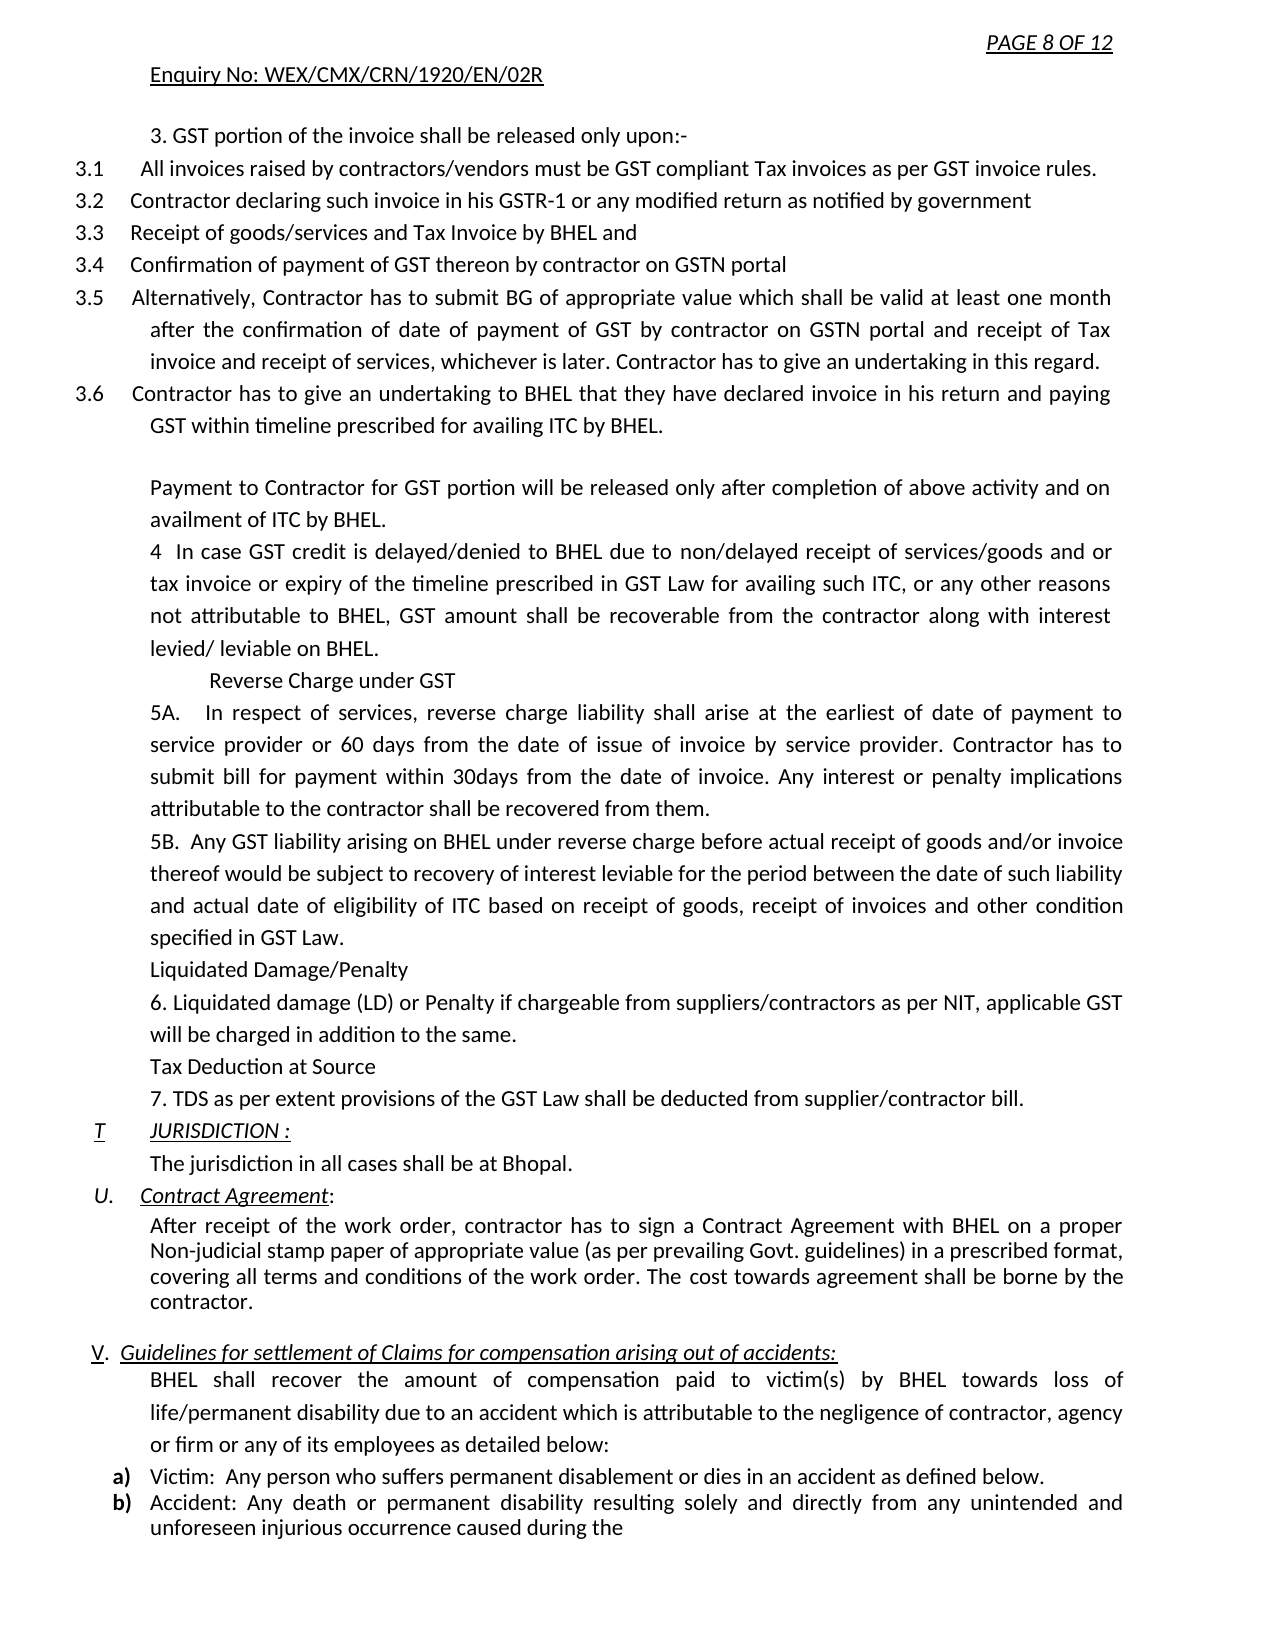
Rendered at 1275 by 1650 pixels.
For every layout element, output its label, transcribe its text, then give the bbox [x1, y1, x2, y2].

text Liquidated Damage/Penalty [150, 956, 1125, 983]
text 3.1 All invoices raised by contractors/vendors must be GST compliant Tax invoices as per GST invoice rules. [75, 154, 1113, 182]
text 5A. In respect of services, reverse charge liability shall arise at the earliest of date of payment to service provider or 60 days from the date of issue of invoice by service provider. Contractor has to submit bill for payment within 30days from the date of invoice. Any interest or penalty implications attributable to the contractor shall be recovered from them. [150, 698, 1125, 823]
text 3.4 Confirmation of payment of GST thereon by contractor on GSTN portal [75, 250, 1113, 278]
text U. Contract Agreement: [94, 1181, 1126, 1209]
text Reverse Charge under GST [150, 666, 1125, 694]
text The jurisdiction in all cases shall be at Bhopal. [94, 1149, 1246, 1177]
text 4 In case GST credit is delayed/denied to BHEL due to non/delayed receipt of services/goods and or tax invoice or expiry of the timeline prescribed in GST Law for availing such ITC, or any other reasons not attributable to BHEL, GST amount shall be recoverable from the contractor along with interest levied/ leviable on BHEL. [150, 537, 1113, 662]
text BHEL shall recover the amount of compensation paid to victim(s) by BHEL towards loss of life/permanent disability due to an accident which is attributable to the negligence of contractor, agency or firm or any of its employees as detailed below: [150, 1366, 1125, 1458]
text 3.5 Alternatively, Contractor has to submit BG of appropriate value which shall be valid at least one month after the confirmation of date of payment of GST by contractor on GSTN portal and receipt of Tax invoice and receipt of services, whichever is later. Contractor has to give an undertaking in this regard. [75, 283, 1113, 375]
text PAGE 8 OF 12 [150, 28, 1113, 56]
text 7. TDS as per extent provisions of the GST Law shall be deducted from supplier/contractor bill. [150, 1084, 1125, 1112]
list Accident: Any death or permanent disability resulting solely and directly from any unintended and unforeseen injurious occurrence caused during the [112, 1490, 1125, 1541]
list Victim: Any person who suffers permanent disablement or dies in an accident as defined below. [112, 1462, 1125, 1490]
text T JURISDICTION : [94, 1116, 1246, 1144]
text Payment to Contractor for GST portion will be released only after completion of above activity and on availment of ITC by BHEL. [150, 473, 1113, 533]
text 3.6 Contractor has to give an undertaking to BHEL that they have declared invoice in his return and paying GST within timeline prescribed for availing ITC by BHEL. [75, 379, 1113, 439]
text 3.3 Receipt of goods/services and Tax Invoice by BHEL and [75, 218, 1113, 246]
text After receipt of the work order, contractor has to sign a Contract Agreement with BHEL on a proper Non-judicial stamp paper of appropriate value (as per prevailing Govt. guidelines) in a prescribed format, covering all terms and conditions of the work order. The cost towards agreement shall be borne by the contractor. [150, 1213, 1125, 1315]
text V. Guidelines for settlement of Claims for compensation arising out of accidents: [91, 1340, 1125, 1366]
text Enquiry No: WEX/CMX/CRN/1920/EN/02R [150, 60, 1113, 88]
text 5B. Any GST liability arising on BHEL under reverse charge before actual receipt of goods and/or invoice thereof would be subject to recovery of interest leviable for the period between the date of such liability and actual date of eligibility of ITC based on receipt of goods, receipt of invoices and other condition specified in GST Law. [150, 827, 1125, 951]
text 6. Liquidated damage (LD) or Penalty if chargeable from suppliers/contractors as per NIT, applicable GST will be charged in addition to the same. [150, 988, 1125, 1048]
text 3.2 Contractor declaring such invoice in his GSTR-1 or any modified return as notified by government [75, 186, 1113, 214]
text 3. GST portion of the invoice shall be released only upon:- [150, 122, 1113, 150]
text Tax Deduction at Source [150, 1052, 1125, 1080]
